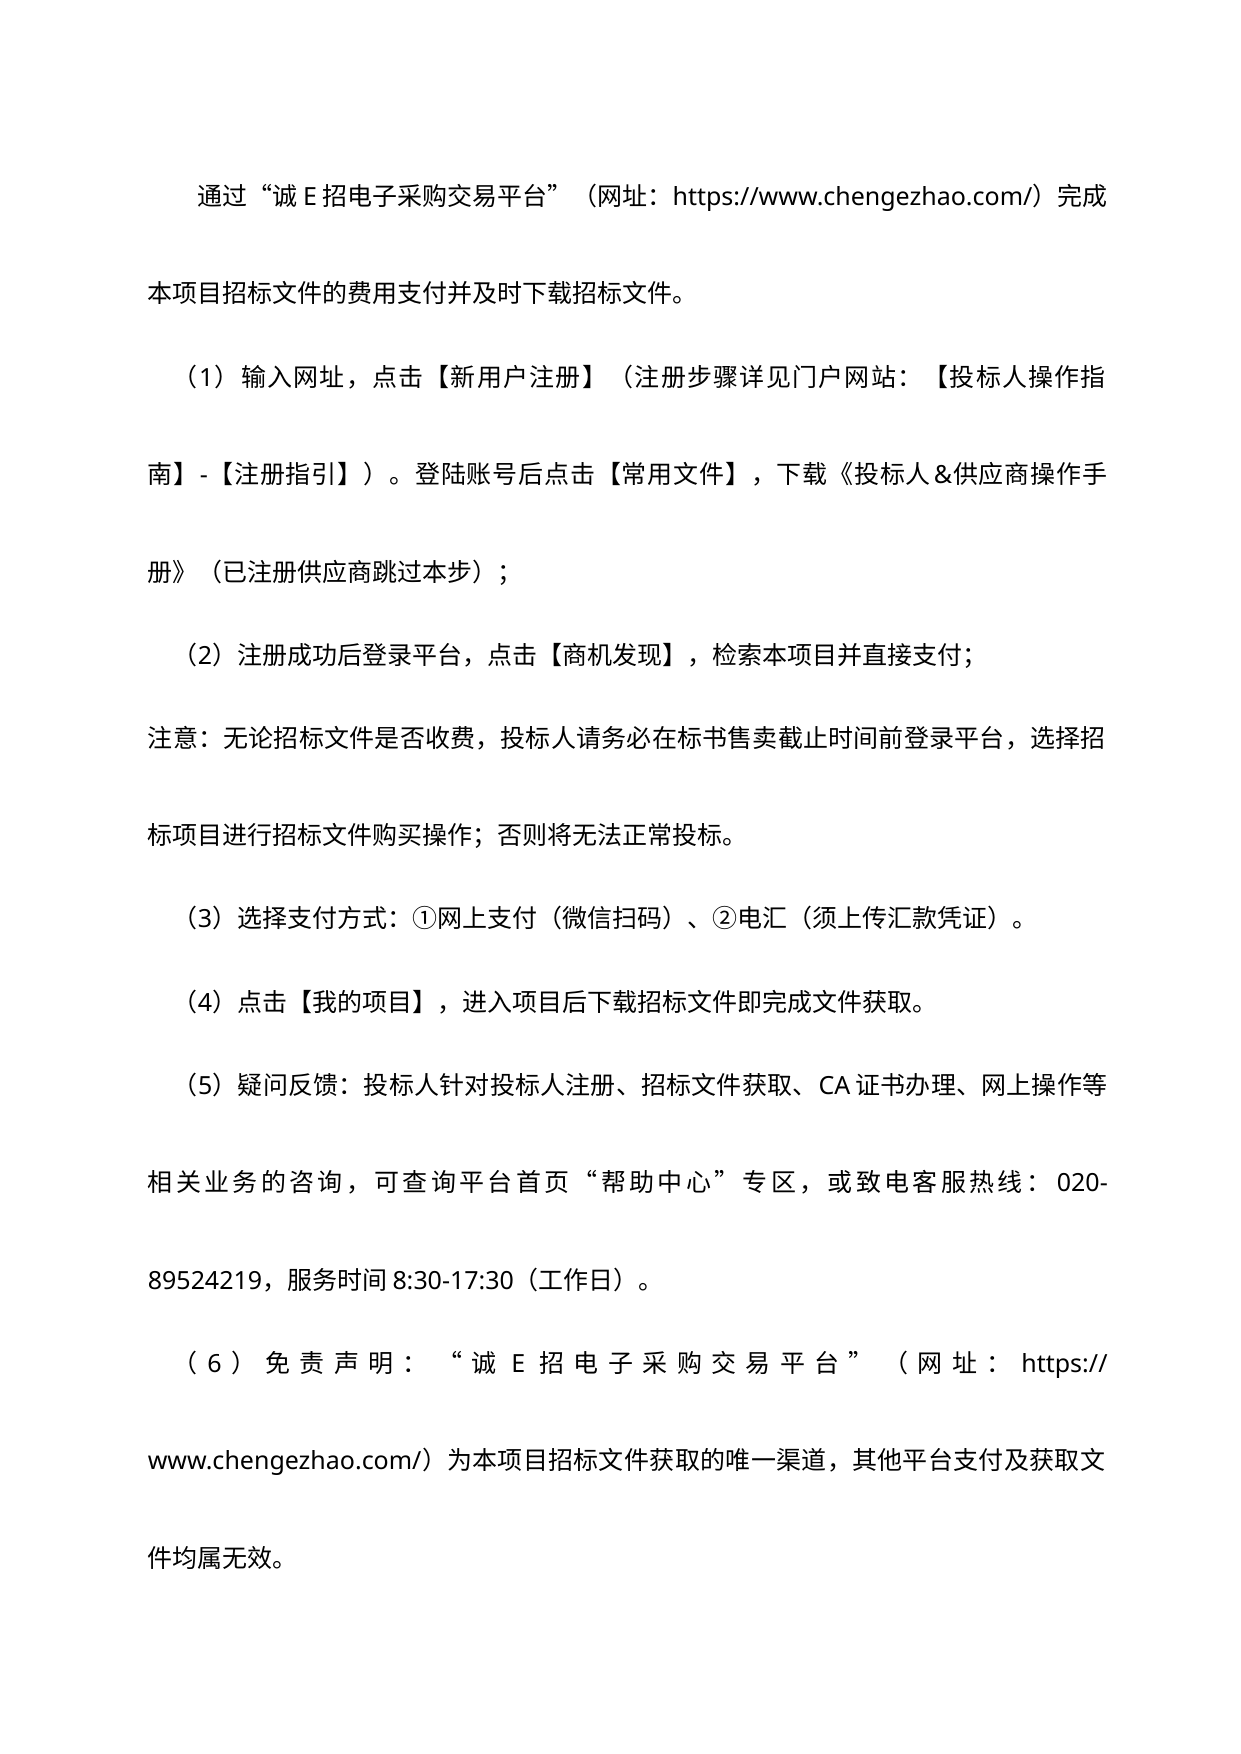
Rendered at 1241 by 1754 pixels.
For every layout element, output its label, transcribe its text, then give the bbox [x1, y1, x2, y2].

text （5）疑问反馈：投标人针对投标人注册、招标文件获取、CA证书办理、网上操作等相关业务的咨询，可查询平台首页“帮助中心”专区，或致电客服热线：020-89524219，服务时间8:30-17:30（工作日）。 [148, 1051, 1107, 1311]
text 注意：无论招标文件是否收费，投标人请务必在标书售卖截止时间前登录平台，选择招标项目进行招标文件购买操作；否则将无法正常投标。 [148, 704, 1107, 866]
text 通过“诚E招电子采购交易平台”（网址：https://www.chengezhao.com/）完成本项目招标文件的费用支付并及时下载招标文件。 [148, 162, 1107, 324]
text （2）注册成功后登录平台，点击【商机发现】，检索本项目并直接支付； [148, 621, 1107, 686]
text （1）输入网址，点击【新用户注册】（注册步骤详见门户网站：【投标人操作指南】-【注册指引】）。登陆账号后点击【常用文件】，下载《投标人&供应商操作手册》（已注册供应商跳过本步）； [148, 343, 1107, 603]
text （6）免责声明：“诚E招电子采购交易平台”（网址：https://www.chengezhao.com/）为本项目招标文件获取的唯一渠道，其他平台支付及获取文件均属无效。 [148, 1329, 1107, 1589]
text （4）点击【我的项目】，进入项目后下载招标文件即完成文件获取。 [148, 968, 1107, 1033]
text （3）选择支付方式：①网上支付（微信扫码）、②电汇（须上传汇款凭证）。 [148, 884, 1107, 949]
